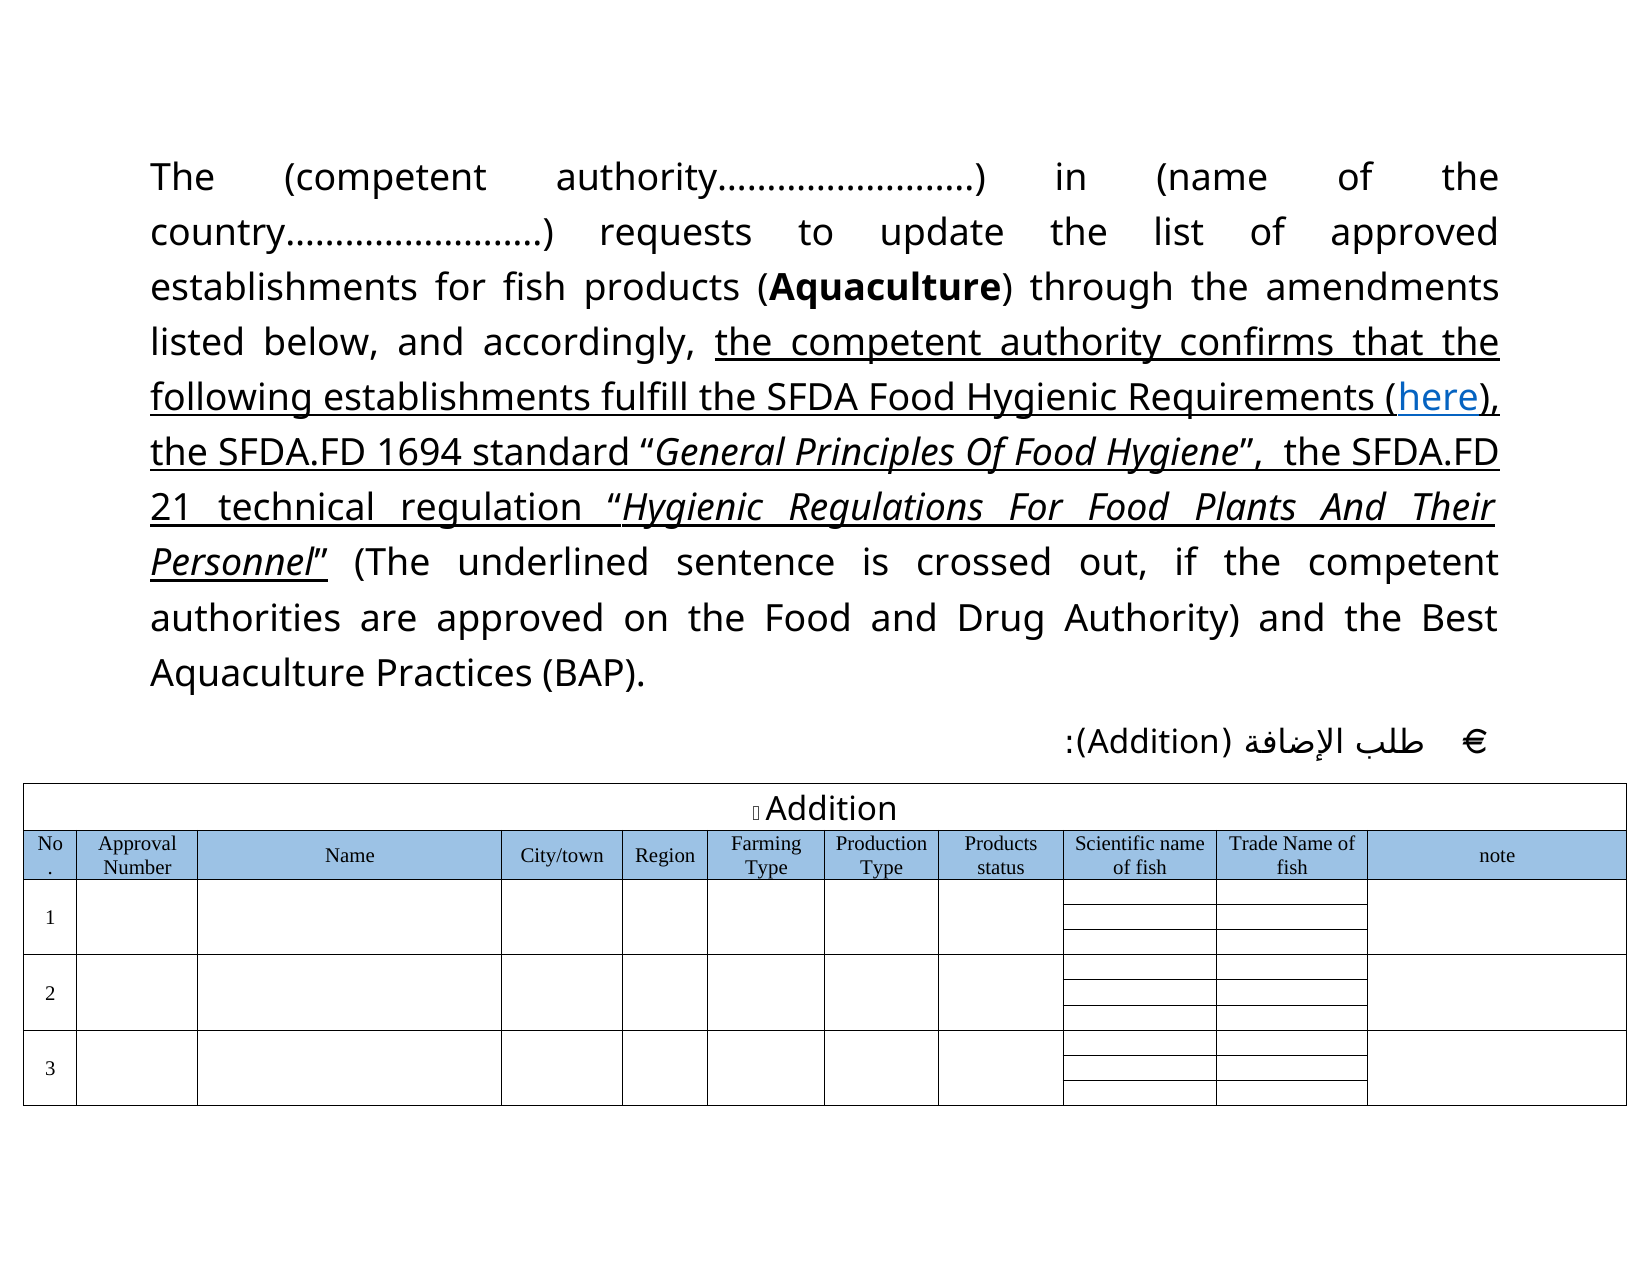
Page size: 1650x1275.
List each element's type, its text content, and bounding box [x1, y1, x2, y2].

table_cell Production Type [825, 831, 938, 879]
table_cell [708, 1031, 824, 1105]
table_cell 3 [24, 1031, 76, 1105]
table_cell [1217, 1006, 1367, 1029]
table_cell [1217, 980, 1367, 1004]
table_cell [1217, 930, 1367, 954]
table_cell Approval Number [77, 831, 197, 879]
table_cell [1368, 955, 1626, 1029]
table_cell No. [24, 831, 76, 879]
table_cell [502, 880, 622, 954]
text The (competent authority……………………..) in (name of the country……………………..) requests to update the list of approved establishments for fish products (Aquaculture) through the amendments listed below, and accordingly, the competent authority confirms that the following establishments fulfill the SFDA Food Hygienic Requirements (here), the SFDA.FD 1694 standard “General Principles Of Food Hygiene”, the SFDA.FD 21 technical regulation “Hygienic Regulations For Food Plants And Their Personnel” (The underlined sentence is crossed out, if the competent authorities are approved on the Food and Drug Authority) and the Best Aquaculture Practices (BAP). [150, 415, 1500, 469]
table_cell Scientific name of fish [1064, 831, 1216, 879]
list طلب الإضافة (Addition): [150, 718, 1462, 763]
table_cell [1064, 1056, 1216, 1080]
table_cell 1 [24, 880, 76, 954]
table_cell note [1368, 831, 1626, 879]
table_cell [1368, 880, 1626, 954]
table_cell [198, 880, 501, 954]
table_cell City/town [502, 831, 622, 879]
table_cell Farming Type [708, 831, 824, 879]
table_header Addition [24, 784, 1626, 830]
text The (competent authority……………………..) in (name of the country……………………..) requests to update the list of approved establishments for fish products (Aquaculture) through the amendments listed below, and accordingly, the competent authority confirms that the following establishments fulfill the SFDA Food Hygienic Requirements (here), the SFDA.FD 1694 standard “General Principles Of Food Hygiene”, the SFDA.FD 21 technical regulation “Hygienic Regulations For Food Plants And Their Personnel” (The underlined sentence is crossed out, if the competent authorities are approved on the Food and Drug Authority) and the Best Aquaculture Practices (BAP). [150, 150, 1500, 414]
table_cell [1064, 980, 1216, 1004]
table_cell [77, 880, 197, 954]
table_cell [623, 955, 707, 1029]
table_cell [1217, 880, 1367, 904]
table_cell [1217, 1056, 1367, 1080]
table_cell [1064, 1081, 1216, 1105]
table_cell [1064, 930, 1216, 954]
table_cell [77, 1031, 197, 1105]
table_cell Trade Name of fish [1217, 831, 1367, 879]
table_cell Products status [939, 831, 1063, 879]
table_cell 2 [24, 955, 76, 1029]
table_cell [825, 955, 938, 1029]
table_cell [1217, 905, 1367, 929]
table_cell [1064, 905, 1216, 929]
table_cell [1064, 1031, 1216, 1055]
table_cell [623, 1031, 707, 1105]
table_cell [939, 955, 1063, 1029]
table_cell [939, 1031, 1063, 1105]
table_cell [708, 880, 824, 954]
table_cell [198, 1031, 501, 1105]
table_cell [77, 955, 197, 1029]
table_cell [825, 880, 938, 954]
table_cell [198, 955, 501, 1029]
table_cell [1064, 1006, 1216, 1029]
table_cell [939, 880, 1063, 954]
table_cell [502, 1031, 622, 1105]
text The (competent authority……………………..) in (name of the country……………………..) requests to update the list of approved establishments for fish products (Aquaculture) through the amendments listed below, and accordingly, the competent authority confirms that the following establishments fulfill the SFDA Food Hygienic Requirements (here), the SFDA.FD 1694 standard “General Principles Of Food Hygiene”, the SFDA.FD 21 technical regulation “Hygienic Regulations For Food Plants And Their Personnel” (The underlined sentence is crossed out, if the competent authorities are approved on the Food and Drug Authority) and the Best Aquaculture Practices (BAP). [150, 471, 1500, 697]
table_cell [1064, 955, 1216, 979]
table_cell [502, 955, 622, 1029]
table_cell [1368, 1031, 1626, 1105]
table_cell [1217, 955, 1367, 979]
table_cell [708, 955, 824, 1029]
table_cell [1217, 1031, 1367, 1055]
table_cell [623, 880, 707, 954]
table_cell [1217, 1081, 1367, 1105]
table_cell Name [198, 831, 501, 879]
table_cell [825, 1031, 938, 1105]
table_cell [1064, 880, 1216, 904]
table_cell Region [623, 831, 707, 879]
